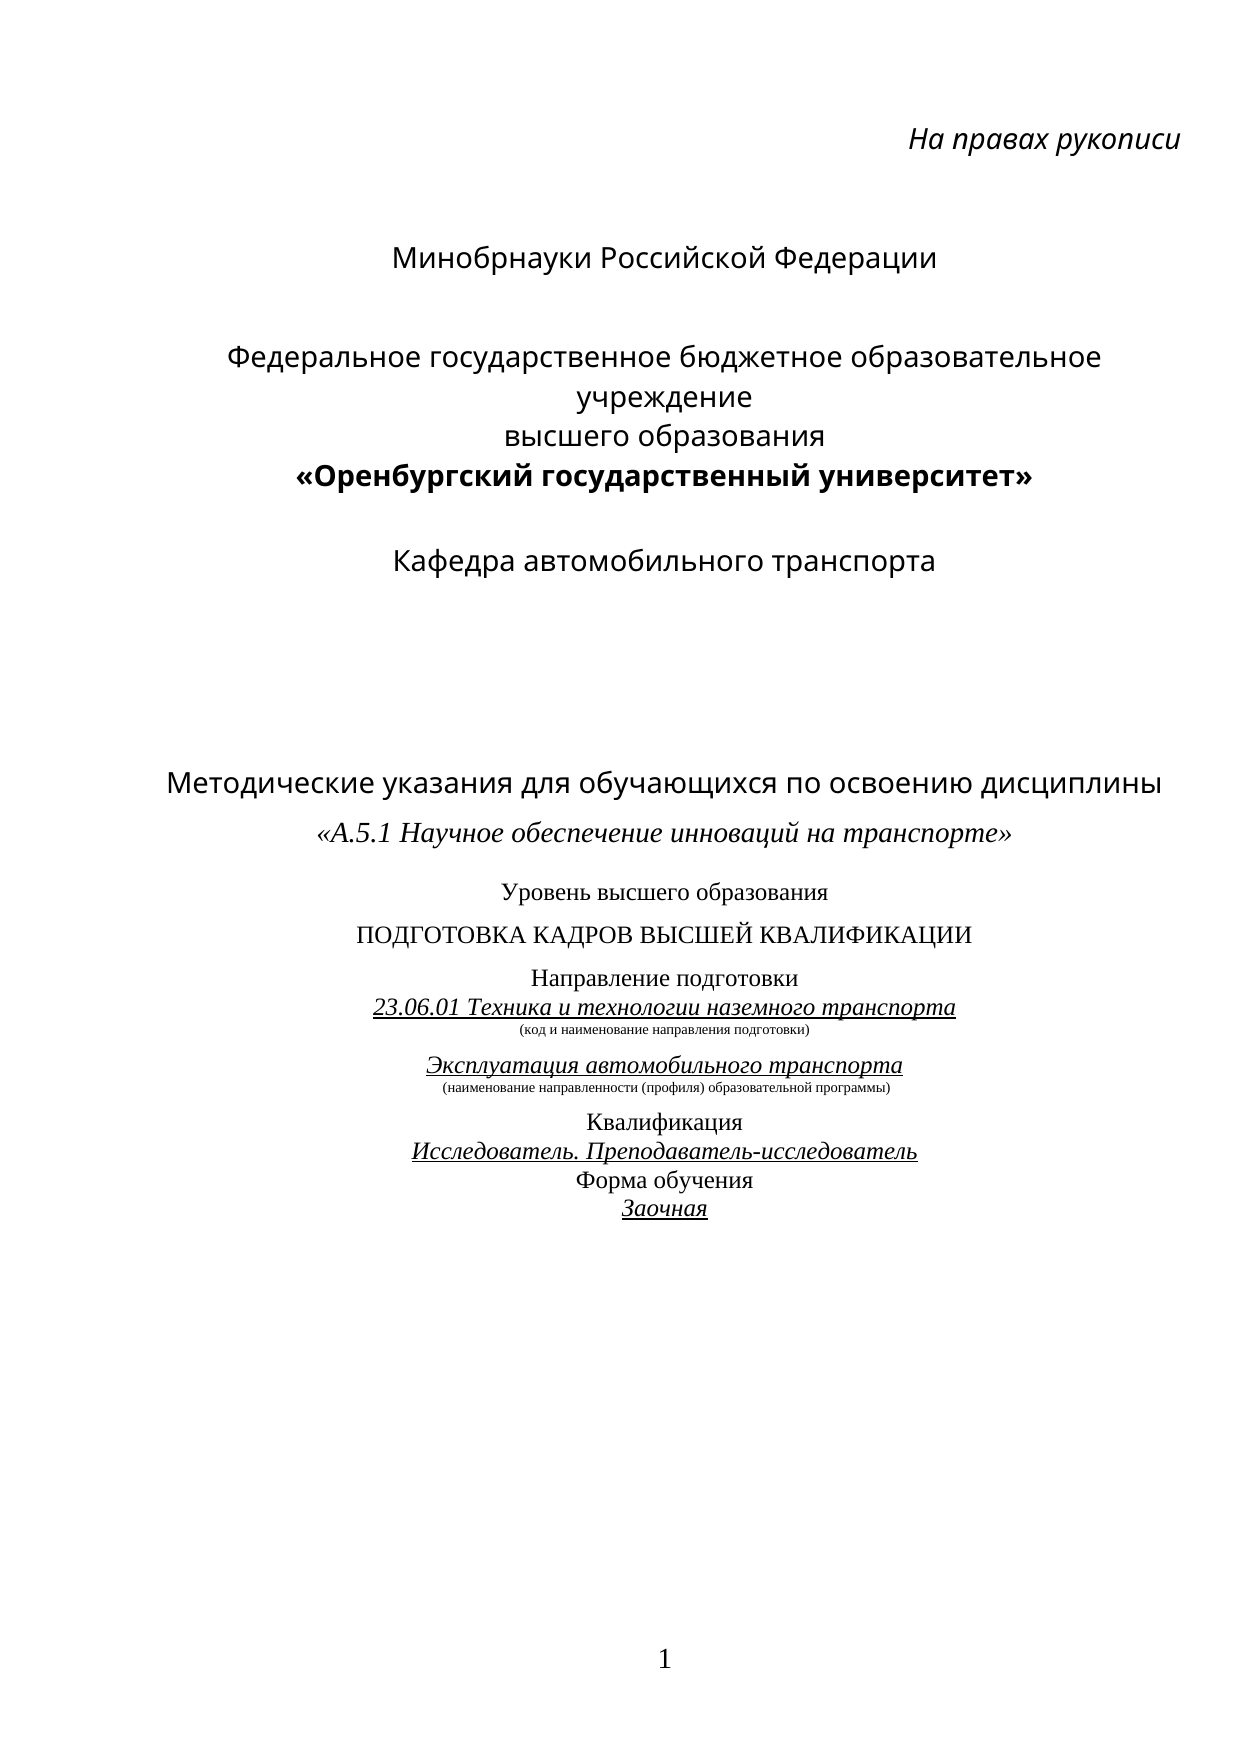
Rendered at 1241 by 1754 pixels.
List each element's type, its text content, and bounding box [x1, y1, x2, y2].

text ПОДГОТОВКА КАДРОВ ВЫСШЕЙ КВАЛИФИКАЦИИ [148, 920, 1181, 949]
text Форма обучения [148, 1165, 1181, 1193]
text Кафедра автомобильного транспорта [148, 540, 1181, 580]
text Федеральное государственное бюджетное образовательное учреждение [148, 336, 1181, 416]
text 23.06.01 Техника и технологии наземного транспорта [148, 992, 1181, 1021]
text На правах рукописи [148, 118, 1181, 158]
text Квалификация [148, 1107, 1181, 1136]
text (наименование направленности (профиля) образовательной программы) [148, 1078, 1181, 1107]
text Эксплуатация автомобильного транспорта [148, 1050, 1181, 1078]
text «Оренбургский государственный университет» [148, 455, 1181, 495]
text Уровень высшего образования [148, 877, 1181, 906]
text Направление подготовки [148, 963, 1181, 992]
text Методические указания для обучающихся по освоению дисциплины [148, 763, 1181, 802]
text Минобрнауки Российской Федерации [148, 237, 1181, 277]
text высшего образования [148, 416, 1181, 455]
text Исследователь. Преподаватель-исследователь [148, 1136, 1181, 1165]
text Заочная [148, 1193, 1181, 1222]
text «А.5.1 Научное обеспечение инноваций на транспорте» [148, 815, 1181, 848]
text (код и наименование направления подготовки) [148, 1021, 1181, 1050]
